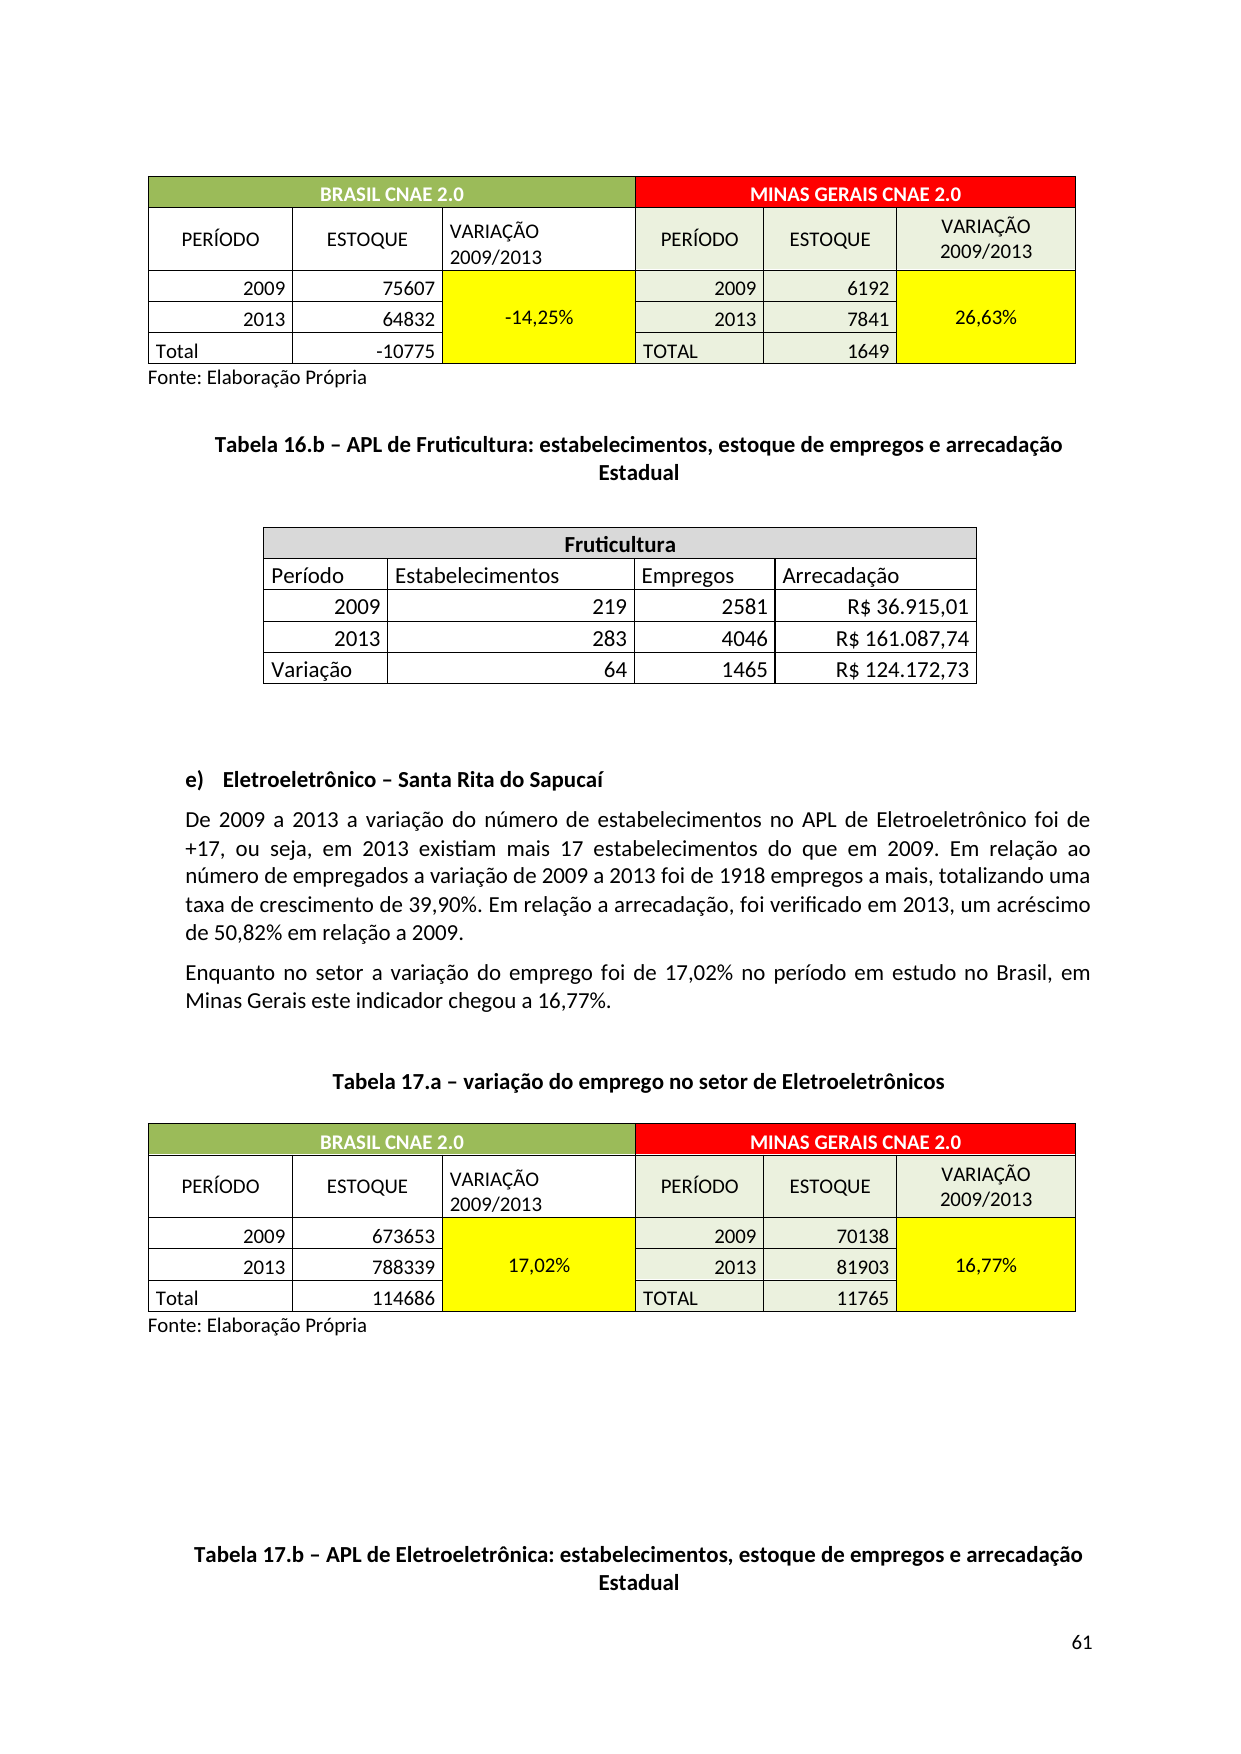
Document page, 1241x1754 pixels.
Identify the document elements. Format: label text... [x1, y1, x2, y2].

table_cell 2009 [149, 1218, 292, 1248]
table_header BRASIL CNAE 2.0 [149, 177, 635, 207]
table_cell 75607 [293, 271, 442, 301]
table_cell ESTOQUE [293, 208, 442, 269]
table_cell 7841 [764, 302, 896, 332]
table_cell Período [264, 559, 387, 589]
table_cell VARIAÇÃO 2009/2013 [443, 1156, 635, 1217]
table_cell 26,63% [897, 271, 1075, 363]
table_cell -14,25% [443, 271, 635, 363]
table_cell PERÍODO [149, 1156, 292, 1217]
table_cell PERÍODO [636, 208, 763, 269]
table_cell 81903 [764, 1249, 896, 1279]
table_cell 788339 [293, 1249, 442, 1279]
table_cell Estabelecimentos [388, 559, 634, 589]
table_cell PERÍODO [636, 1156, 763, 1217]
list Eletroeletrônico – Santa Rita do Sapucaí [185, 765, 1092, 793]
table_cell 64832 [293, 302, 442, 332]
table_cell R$ 161.087,74 [776, 622, 976, 652]
table_cell 2009 [264, 590, 387, 621]
table_cell 11765 [764, 1281, 896, 1311]
table_cell ESTOQUE [764, 1156, 896, 1217]
table_cell 17,02% [443, 1218, 635, 1311]
table_header BRASIL CNAE 2.0 [149, 1124, 635, 1154]
text Tabela 16.b – APL de Fruticultura: estabelecimentos, estoque de empregos e arrecadação Estadual [185, 430, 1092, 486]
table_cell 4046 [635, 622, 774, 652]
table_cell Total [149, 1281, 292, 1311]
table_cell ESTOQUE [764, 208, 896, 269]
table_cell 2009 [149, 271, 292, 301]
table_cell 2013 [149, 1249, 292, 1279]
table_cell 2013 [636, 1249, 763, 1279]
table_header MINAS GERAIS CNAE 2.0 [636, 177, 1075, 207]
table_cell 2581 [635, 590, 774, 621]
table_cell 2013 [264, 622, 387, 652]
table_cell Arrecadação [776, 559, 976, 589]
table_cell Empregos [635, 559, 774, 589]
table_cell R$ 36.915,01 [776, 590, 976, 621]
table_cell VARIAÇÃO 2009/2013 [897, 208, 1075, 269]
table_cell TOTAL [636, 1281, 763, 1311]
table_cell 70138 [764, 1218, 896, 1248]
table_cell 2013 [149, 302, 292, 332]
table_cell Variação [264, 653, 387, 683]
table_cell 2009 [636, 271, 763, 301]
table_cell 6192 [764, 271, 896, 301]
table_cell PERÍODO [149, 208, 292, 269]
table_cell 673653 [293, 1218, 442, 1248]
text De 2009 a 2013 a variação do número de estabelecimentos no APL de Eletroeletrônico foi de +17, ou seja, em 2013 existiam mais 17 estabelecimentos do que em 2009. Em relação ao número de empregados a variação de 2009 a 2013 foi de 1918 empregos a mais, totalizando uma taxa de crescimento de 39,90%. Em relação a arrecadação, foi verificado em 2013, um acréscimo de 50,82% em relação a 2009. [185, 806, 1092, 946]
text Fonte: Elaboração Própria [148, 364, 1092, 390]
table_cell R$ 124.172,73 [776, 653, 976, 683]
table_cell 16,77% [897, 1218, 1075, 1311]
table_cell TOTAL [636, 333, 763, 363]
table_header Fruticultura [264, 528, 976, 558]
table_cell 2009 [636, 1218, 763, 1248]
text Fonte: Elaboração Própria [148, 1312, 1092, 1337]
table_cell 1465 [635, 653, 774, 683]
table_cell 283 [388, 622, 634, 652]
table_cell 219 [388, 590, 634, 621]
table_cell 2013 [636, 302, 763, 332]
text Tabela 17.b – APL de Eletroeletrônica: estabelecimentos, estoque de empregos e arrecadação Estadual [185, 1540, 1092, 1596]
table_header MINAS GERAIS CNAE 2.0 [636, 1124, 1075, 1154]
text Tabela 17.a – variação do emprego no setor de Eletroeletrônicos [185, 1067, 1092, 1095]
table_cell ESTOQUE [293, 1156, 442, 1217]
table_cell 64 [388, 653, 634, 683]
table_cell Total [149, 333, 292, 363]
table_cell 114686 [293, 1281, 442, 1311]
table_cell 1649 [764, 333, 896, 363]
text Enquanto no setor a variação do emprego foi de 17,02% no período em estudo no Brasil, em Minas Gerais este indicador chegou a 16,77%. [185, 958, 1092, 1014]
table_cell VARIAÇÃO 2009/2013 [443, 208, 635, 269]
table_cell -10775 [293, 333, 442, 363]
table_cell VARIAÇÃO 2009/2013 [897, 1156, 1075, 1217]
